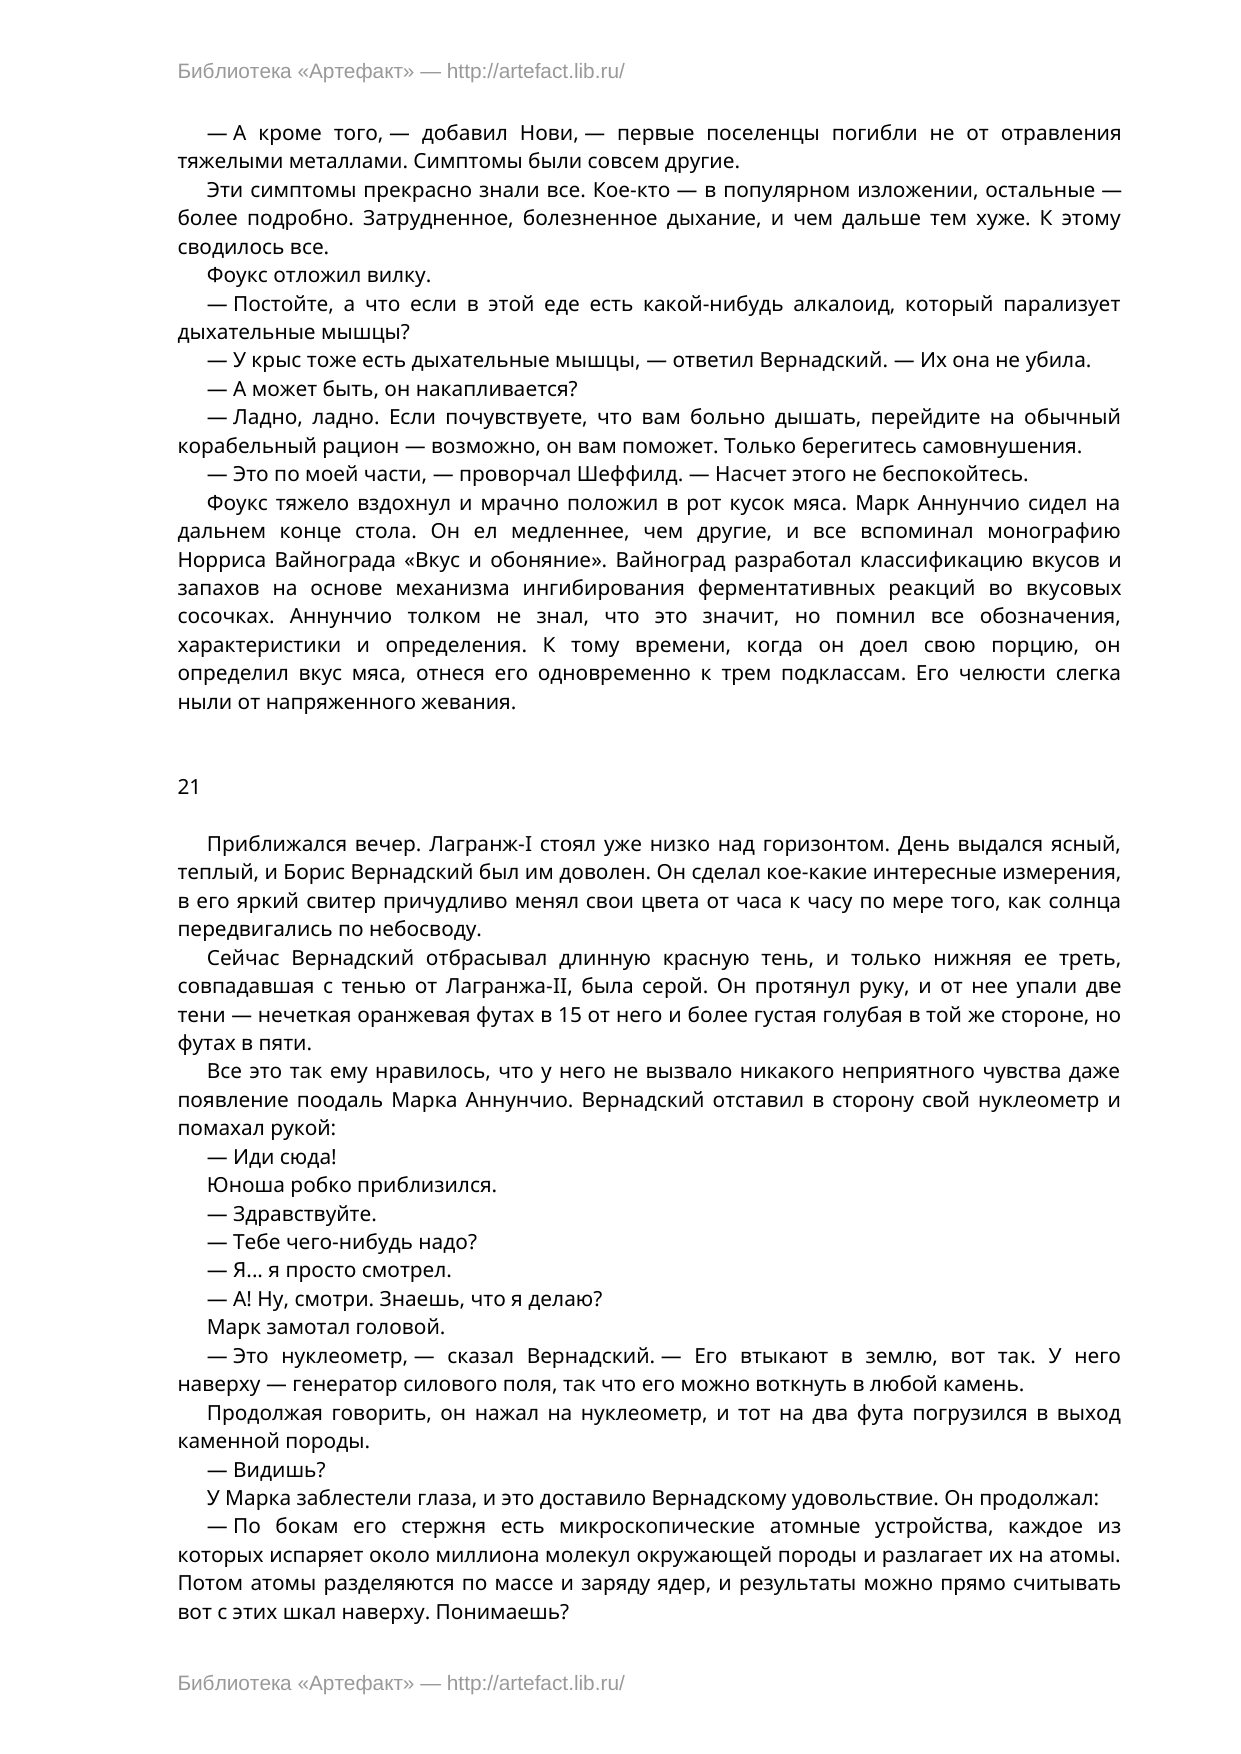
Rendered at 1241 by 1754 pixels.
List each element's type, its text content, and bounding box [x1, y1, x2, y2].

text У Марка заблестели глаза, и это доставило Вернадскому удовольствие. Он продолжал: [177, 1483, 1122, 1512]
text Все это так ему нравилось, что у него не вызвало никакого неприятного чувства даже появление поодаль Марка Аннунчио. Вернадский отставил в сторону свой нуклеометр и помахал рукой: [177, 1057, 1122, 1142]
text — Постойте, а что если в этой еде есть какой-нибудь алкалоид, который парализует дыхательные мышцы? [177, 289, 1122, 346]
text Приближался вечер. Лагранж-I стоял уже низко над горизонтом. День выдался ясный, теплый, и Борис Вернадский был им доволен. Он сделал кое-какие интересные измерения, в его яркий свитер причудливо менял свои цвета от часа к часу по мере того, как солнца передвигались по небосводу. [177, 829, 1122, 943]
text — Это по моей части, — проворчал Шеффилд. — Насчет этого не беспокойтесь. [177, 459, 1122, 488]
text — Ладно, ладно. Если почувствуете, что вам больно дышать, перейдите на обычный корабельный рацион — возможно, он вам поможет. Только берегитесь самовнушения. [177, 402, 1122, 459]
text Эти симптомы прекрасно знали все. Кое-кто — в популярном изложении, остальные — более подробно. Затрудненное, болезненное дыхание, и чем дальше тем хуже. К этому сводилось все. [177, 175, 1122, 260]
text — Видишь? [177, 1455, 1122, 1483]
text — А! Ну, смотри. Знаешь, что я делаю? [177, 1284, 1122, 1312]
text — Это нуклеометр, — сказал Вернадский. — Его втыкают в землю, вот так. У него наверху — генератор силового поля, так что его можно воткнуть в любой камень. [177, 1341, 1122, 1398]
text — Тебе чего-нибудь надо? [177, 1227, 1122, 1256]
text — Здравствуйте. [177, 1199, 1122, 1227]
text Фоукс отложил вилку. [177, 260, 1122, 289]
text Марк замотал головой. [177, 1312, 1122, 1341]
text Сейчас Вернадский отбрасывал длинную красную тень, и только нижняя ее треть, совпадавшая с тенью от Лагранжа-II, была серой. Он протянул руку, и от нее упали две тени — нечеткая оранжевая футах в 15 от него и более густая голубая в той же стороне, но футах в пяти. [177, 943, 1122, 1057]
text — У крыс тоже есть дыхательные мышцы, — ответил Вернадский. — Их она не убила. [177, 346, 1122, 374]
text Фоукс тяжело вздохнул и мрачно положил в рот кусок мяса. Марк Аннунчио сидел на дальнем конце стола. Он ел медленнее, чем другие, и все вспоминал монографию Норриса Вайнограда «Вкус и обоняние». Вайноград разработал классификацию вкусов и запахов на основе механизма ингибирования ферментативных реакций во вкусовых сосочках. Аннунчио толком не знал, что это значит, но помнил все обозначения, характеристики и определения. К тому времени, когда он доел свою порцию, он определил вкус мяса, отнеся его одновременно к трем подклассам. Его челюсти слегка ныли от напряженного жевания. [177, 488, 1122, 715]
text — А кроме того, — добавил Нови, — первые поселенцы погибли не от отравления тяжелыми металлами. Симптомы были совсем другие. [177, 118, 1122, 175]
text Продолжая говорить, он нажал на нуклеометр, и тот на два фута погрузился в выход каменной породы. [177, 1398, 1122, 1455]
text — Иди сюда! [177, 1142, 1122, 1170]
text Юноша робко приблизился. [177, 1170, 1122, 1199]
text — По бокам его стержня есть микроскопические атомные устройства, каждое из которых испаряет около миллиона молекул окружающей породы и разлагает их на атомы. Потом атомы разделяются по массе и заряду ядер, и результаты можно прямо считывать вот с этих шкал наверху. Понимаешь? [177, 1512, 1122, 1625]
text — А может быть, он накапливается? [177, 374, 1122, 402]
text — Я... я просто смотрел. [177, 1256, 1122, 1284]
text 21 [177, 772, 1122, 801]
